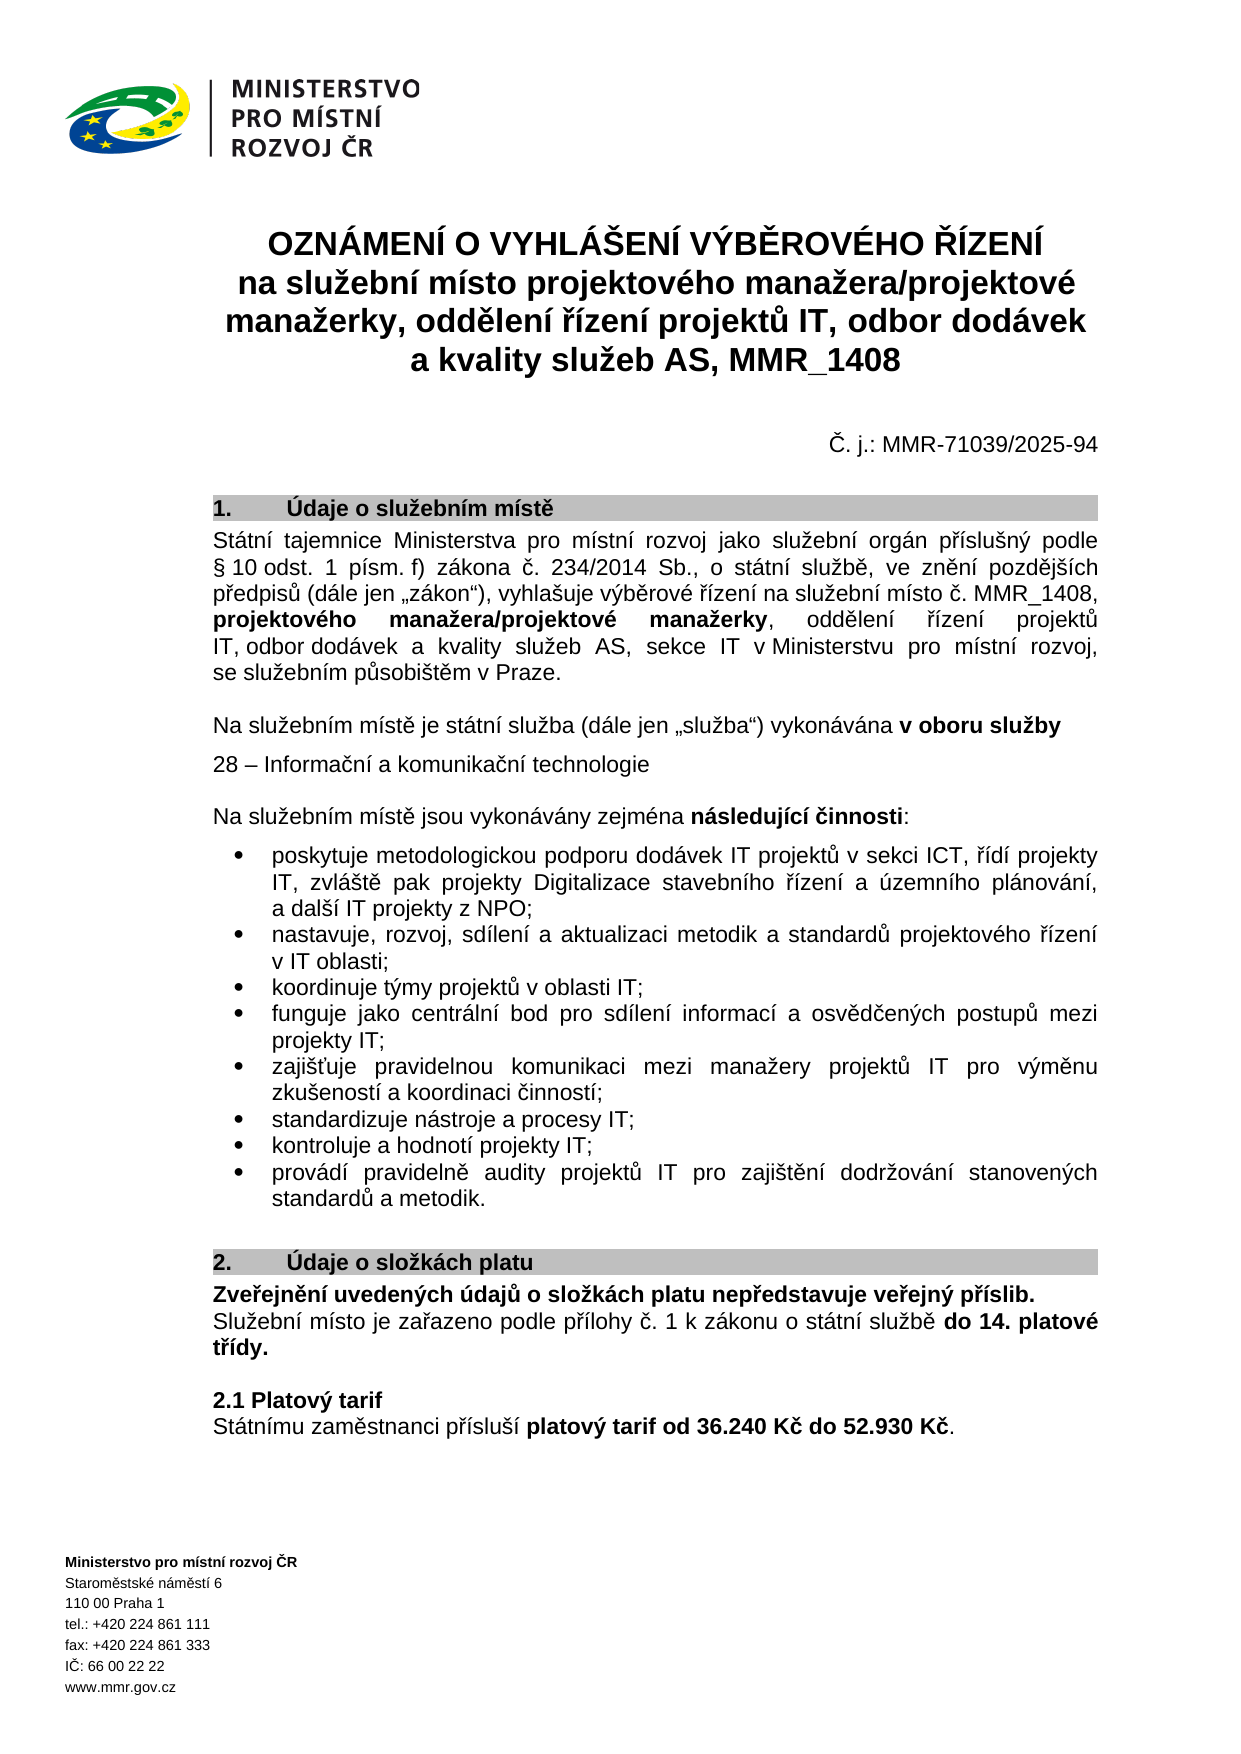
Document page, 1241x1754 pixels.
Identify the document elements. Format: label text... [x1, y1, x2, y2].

list koordinuje týmy projektů v oblasti IT; [234, 974, 1098, 1000]
list poskytuje metodologickou podporu dodávek IT projektů v sekci ICT, řídí projekty IT, zvláště pak projekty Digitalizace stavebního řízení a územního plánování, a další IT projekty z NPO; [234, 842, 1098, 921]
text Zveřejnění uvedených údajů o složkách platu nepředstavuje veřejný příslib. [213, 1281, 1098, 1308]
text Státnímu zaměstnanci přísluší platový tarif od 36.240 Kč do 52.930 Kč. [213, 1413, 1098, 1439]
text Státní tajemnice Ministerstva pro místní rozvoj jako služební orgán příslušný podle § 10 odst. 1 písm. f) zákona č. 234/2014 Sb., o státní službě, ve znění pozdějších předpisů (dále jen „zákon“), vyhlašuje výběrové řízení na služební místo č. MMR_1408, projektového manažera/projektové manažerky, oddělení řízení projektů IT, odbor dodávek a kvality služeb AS, sekce IT v Ministerstvu pro místní rozvoj, se služebním působištěm v Praze. [213, 527, 1098, 685]
list standardizuje nástroje a procesy IT; [234, 1106, 1098, 1132]
picture [65, 79, 420, 157]
list kontroluje a hodnotí projekty IT; [234, 1132, 1098, 1158]
text Č. j.: MMR-71039/2025-94 [729, 431, 1098, 457]
list nastavuje, rozvoj, sdílení a aktualizaci metodik a standardů projektového řízení v IT oblasti; [234, 921, 1098, 974]
subtitle 2. Údaje o složkách platu [213, 1249, 1098, 1275]
text OZNÁMENÍ O VYHLÁŠENÍ VÝBĚROVÉHO ŘÍZENÍ [213, 224, 1098, 263]
list funguje jako centrální bod pro sdílení informací a osvědčených postupů mezi projekty IT; [234, 1000, 1098, 1053]
text 2.1 Platový tarif [213, 1387, 1098, 1413]
subtitle 1. Údaje o služebním místě [213, 495, 1098, 521]
text na služební místo projektového manažera/projektové manažerky, oddělení řízení projektů IT, odbor dodávek a kvality služeb AS, MMR_1408 [213, 263, 1098, 378]
list provádí pravidelně audity projektů IT pro zajištění dodržování stanovených standardů a metodik. [234, 1158, 1098, 1211]
text 28 – Informační a komunikační technologie [213, 751, 1098, 777]
text Na služebním místě je státní služba (dále jen „služba“) vykonávána v oboru služby [213, 712, 1098, 738]
text Služební místo je zařazeno podle přílohy č. 1 k zákonu o státní službě do 14. platové třídy. [213, 1308, 1098, 1360]
list zajišťuje pravidelnou komunikaci mezi manažery projektů IT pro výměnu zkušeností a koordinaci činností; [234, 1053, 1098, 1106]
text Na služebním místě jsou vykonávány zejména následující činnosti: [213, 803, 1098, 830]
